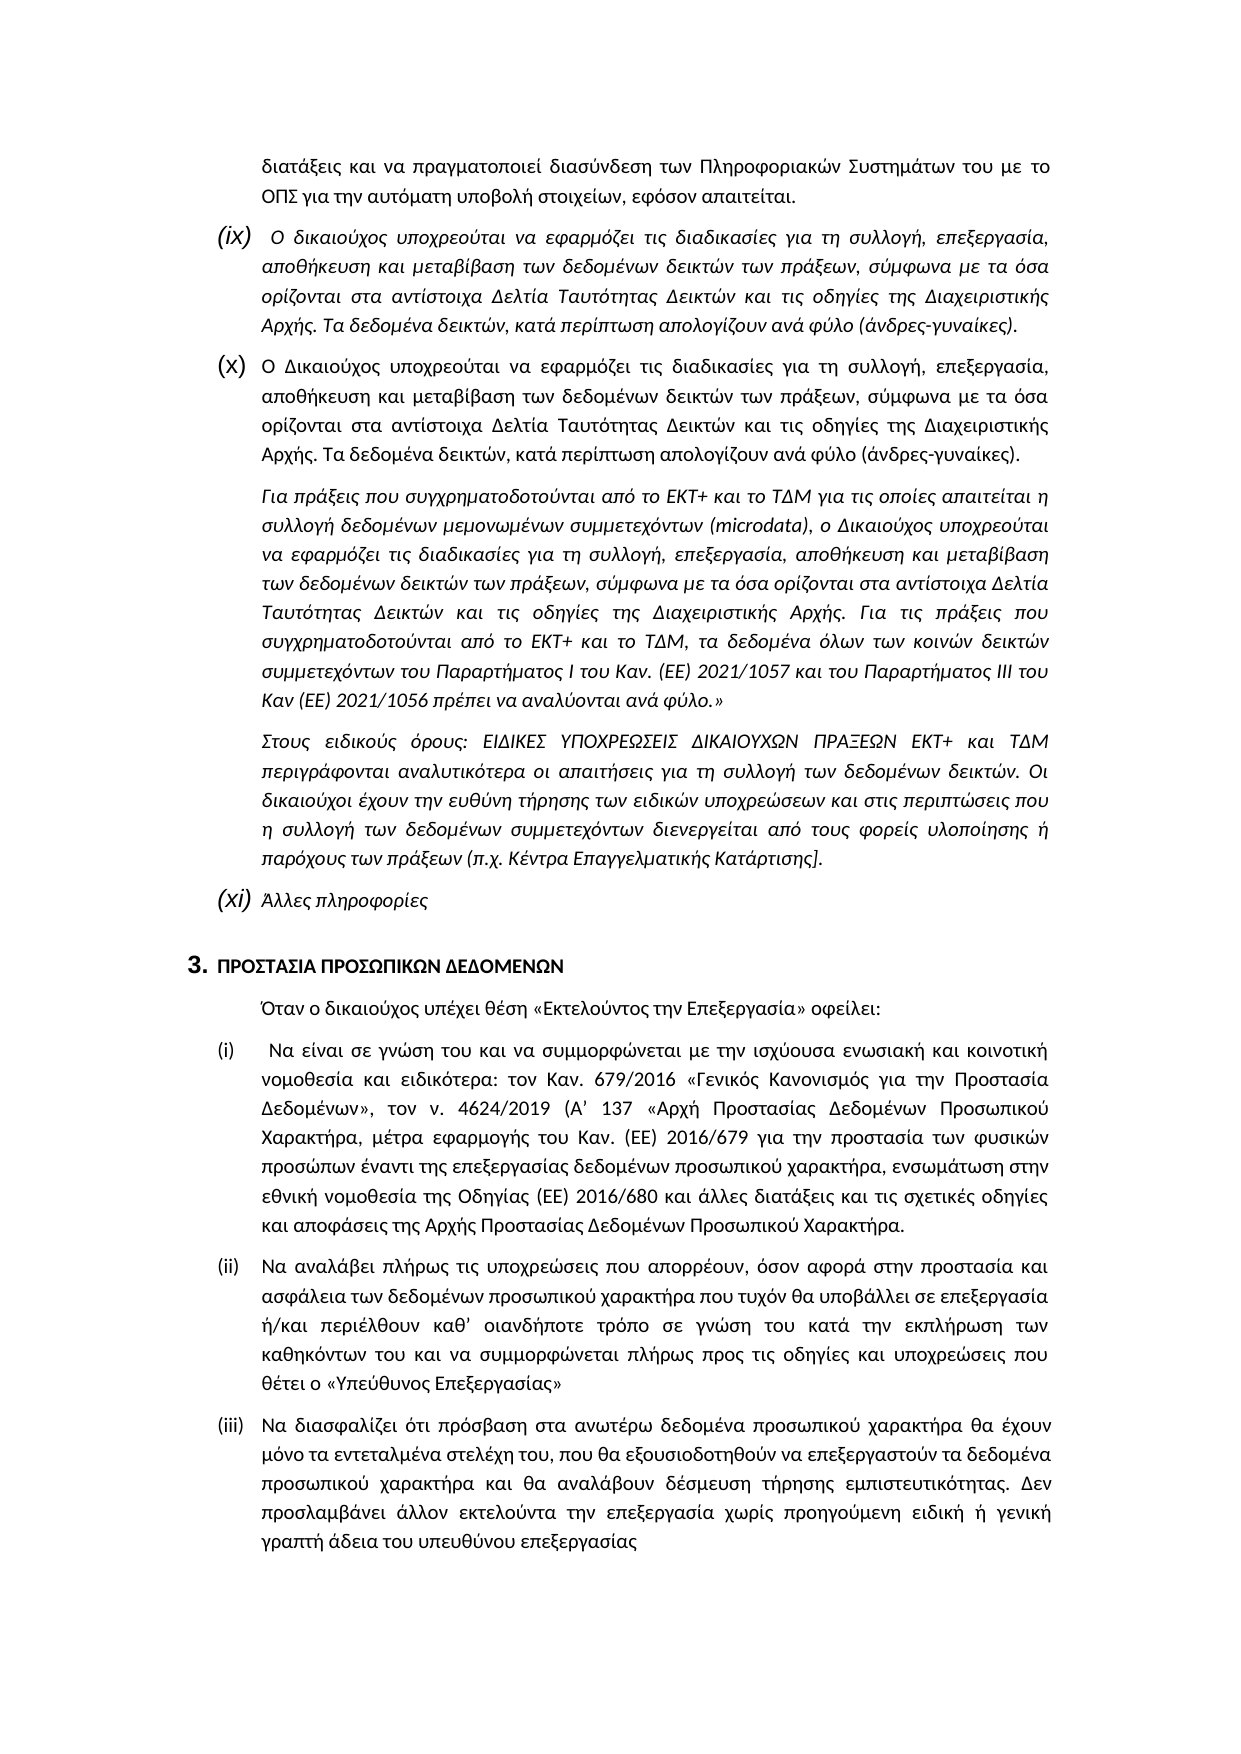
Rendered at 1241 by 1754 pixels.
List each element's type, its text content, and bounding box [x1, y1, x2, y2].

list Να είναι σε γνώση του και να συμμορφώνεται με την ισχύουσα ενωσιακή και κοινοτική νομοθεσία και ειδικότερα: τον Καν. 679/2016 «Γενικός Κανονισμός για την Προστασία Δεδομένων», τον ν. 4624/2019 (Α’ 137 «Αρχή Προστασίας Δεδομένων Προσωπικού Χαρακτήρα, μέτρα εφαρμογής του Καν. (ΕΕ) 2016/679 για την προστασία των φυσικών προσώπων έναντι της επεξεργασίας δεδομένων προσωπικού χαρακτήρα, ενσωμάτωση στην εθνική νομοθεσία της Οδηγίας (ΕΕ) 2016/680 και άλλες διατάξεις και τις σχετικές οδηγίες και αποφάσεις της Αρχής Προστασίας Δεδομένων Προσωπικού Χαρακτήρα. [217, 1033, 1050, 1237]
list Ο Δικαιούχος υποχρεούται να εφαρμόζει τις διαδικασίες για τη συλλογή, επεξεργασία, αποθήκευση και μεταβίβαση των δεδομένων δεικτών των πράξεων, σύμφωνα με τα όσα ορίζονται στα αντίστοιχα Δελτία Ταυτότητας Δεικτών και τις οδηγίες της Διαχειριστικής Αρχής. Τα δεδομένα δεικτών, κατά περίπτωση απολογίζουν ανά φύλο (άνδρες-γυναίκες). [217, 350, 1050, 467]
list Να αναλάβει πλήρως τις υποχρεώσεις που απορρέουν, όσον αφορά στην προστασία και ασφάλεια των δεδομένων προσωπικού χαρακτήρα που τυχόν θα υποβάλλει σε επεξεργασία ή/και περιέλθουν καθ’ οιανδήποτε τρόπο σε γνώση του κατά την εκπλήρωση των καθηκόντων του και να συμμορφώνεται πλήρως προς τις οδηγίες και υποχρεώσεις που θέτει ο «Υπεύθυνος Επεξεργασίας» [217, 1250, 1050, 1396]
list Άλλες πληροφορίες [217, 883, 1050, 912]
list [217, 150, 1050, 208]
list Ο δικαιούχος υποχρεούται να εφαρμόζει τις διαδικασίες για τη συλλογή, επεξεργασία, αποθήκευση και μεταβίβαση των δεδομένων δεικτών των πράξεων, σύμφωνα με τα όσα ορίζονται στα αντίστοιχα Δελτία Ταυτότητας Δεικτών και τις οδηγίες της Διαχειριστικής Αρχής. Τα δεδομένα δεικτών, κατά περίπτωση απολογίζουν ανά φύλο (άνδρες-γυναίκες). [217, 221, 1050, 337]
list ΠΡΟΣΤΑΣΙΑ ΠΡΟΣΩΠΙΚΩΝ ΔΕΔΟΜΕΝΩΝ [187, 950, 1050, 979]
text Στους ειδικούς όρους: ΕΙΔΙΚΕΣ ΥΠΟΧΡΕΩΣΕΙΣ ΔΙΚΑΙΟΥΧΩΝ ΠΡΑΞΕΩΝ ΕΚΤ+ και ΤΔΜ περιγράφονται αναλυτικότερα οι απαιτήσεις για τη συλλογή των δεδομένων δεικτών. Οι δικαιούχοι έχουν την ευθύνη τήρησης των ειδικών υποχρεώσεων και στις περιπτώσεις που η συλλογή των δεδομένων συμμετεχόντων διενεργείται από τους φορείς υλοποίησης ή παρόχους των πράξεων (π.χ. Κέντρα Επαγγελματικής Κατάρτισης]. [261, 725, 1050, 871]
text Για πράξεις που συγχρηματοδοτούνται από το ΕΚΤ+ και το ΤΔΜ για τις οποίες απαιτείται η συλλογή δεδομένων μεμονωμένων συμμετεχόντων (microdata), ο Δικαιούχος υποχρεούται να εφαρμόζει τις διαδικασίες για τη συλλογή, επεξεργασία, αποθήκευση και μεταβίβαση των δεδομένων δεικτών των πράξεων, σύμφωνα με τα όσα ορίζονται στα αντίστοιχα Δελτία Ταυτότητας Δεικτών και τις οδηγίες της Διαχειριστικής Αρχής. Για τις πράξεις που συγχρηματοδοτούνται από το ΕΚΤ+ και το ΤΔΜ, τα δεδομένα όλων των κοινών δεικτών συμμετεχόντων του Παραρτήματος Ι του Καν. (ΕΕ) 2021/1057 και του Παραρτήματος ΙΙΙ του Καν (ΕΕ) 2021/1056 πρέπει να αναλύονται ανά φύλο.» [261, 479, 1050, 712]
list Να διασφαλίζει ότι πρόσβαση στα ανωτέρω δεδομένα προσωπικού χαρακτήρα θα έχουν μόνο τα εντεταλμένα στελέχη του, που θα εξουσιοδοτηθούν να επεξεργαστούν τα δεδομένα προσωπικού χαρακτήρα και θα αναλάβουν δέσμευση τήρησης εμπιστευτικότητας. Δεν προσλαμβάνει άλλον εκτελούντα την επεξεργασία χωρίς προηγούμενη ειδική ή γενική γραπτή άδεια του υπευθύνου επεξεργασίας [217, 1408, 1053, 1554]
text Όταν ο δικαιούχος υπέχει θέση «Εκτελούντος την Επεξεργασία» οφείλει: [261, 992, 1050, 1021]
